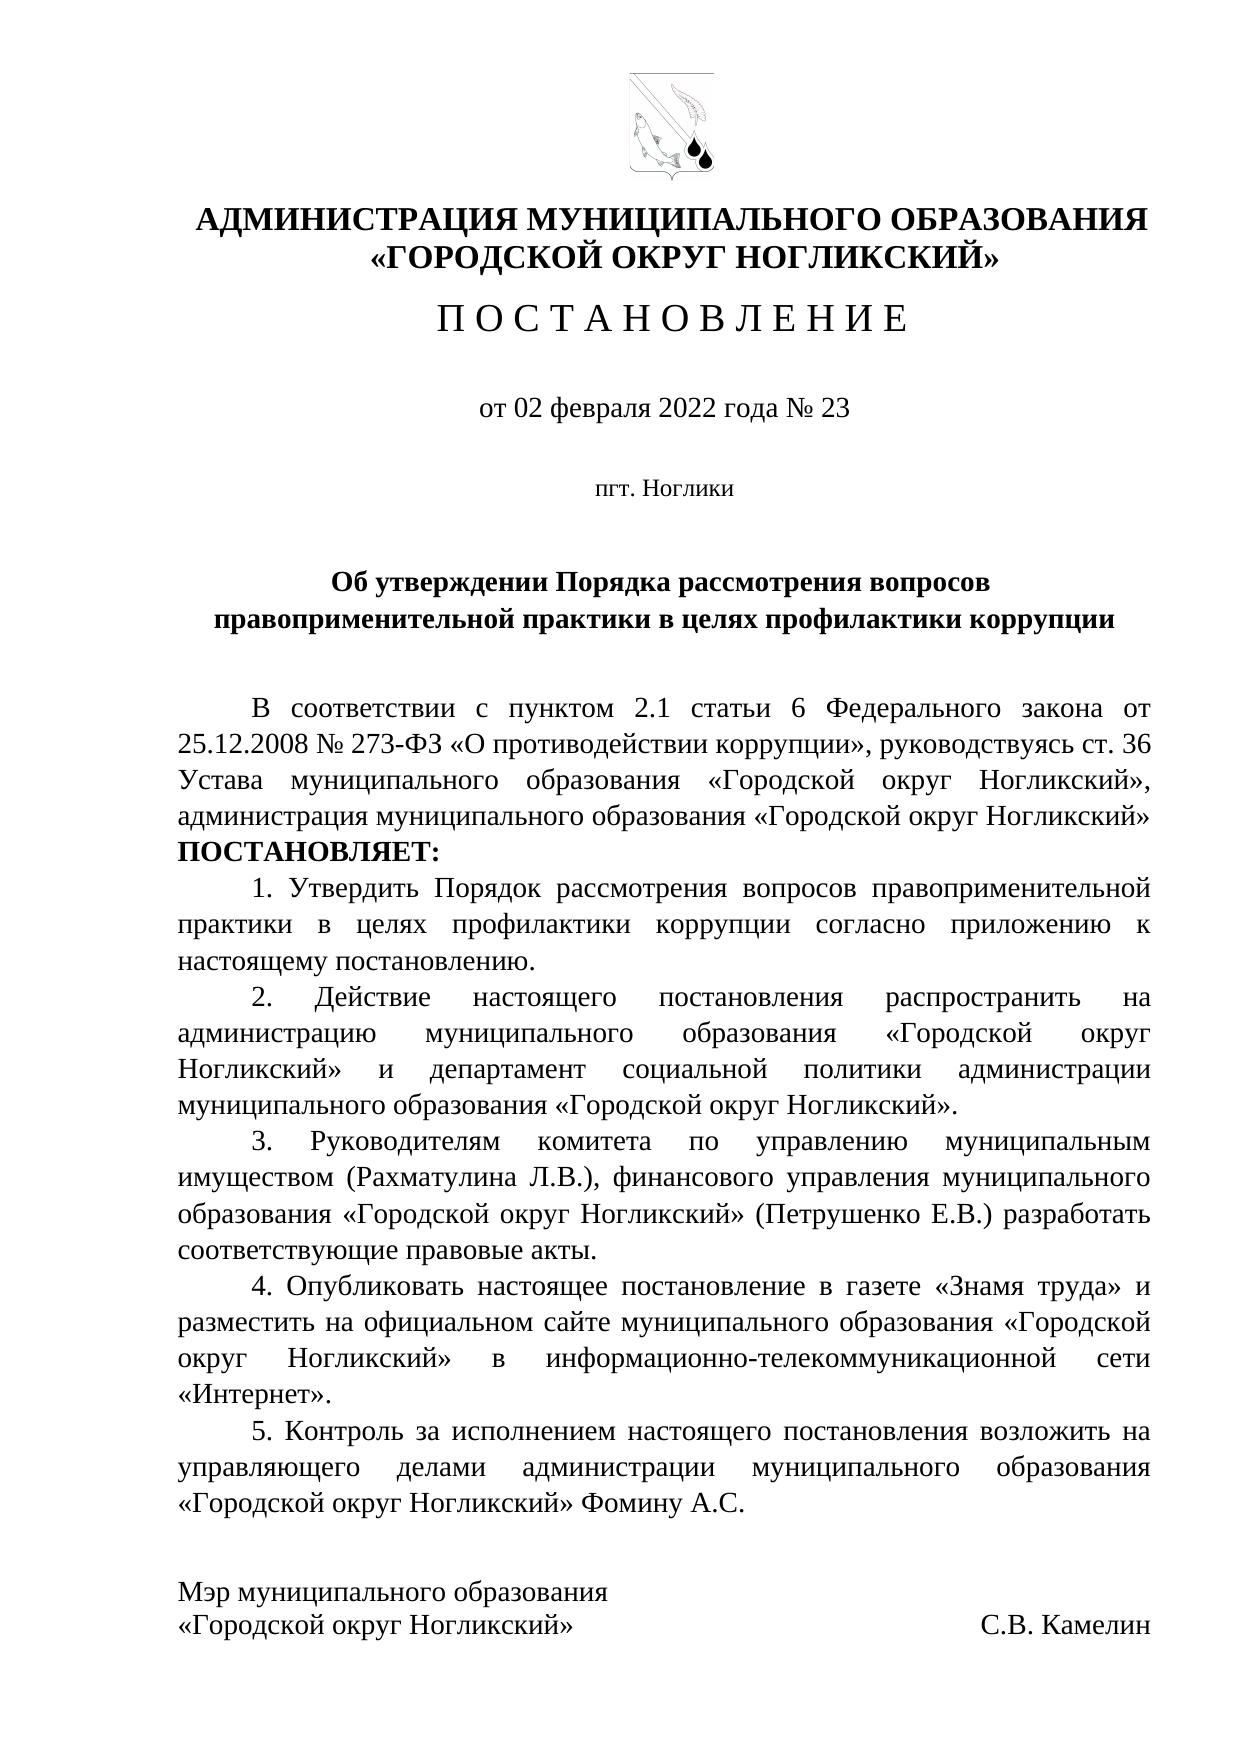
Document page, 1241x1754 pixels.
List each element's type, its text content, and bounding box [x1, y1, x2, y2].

text 4. Опубликовать настоящее постановление в газете «Знамя труда» и разместить на официальном сайте муниципального образования «Городской округ Ногликский» в информационно-телекоммуникационной сети «Интернет». [177, 1268, 1152, 1410]
text 1. Утвердить Порядок рассмотрения вопросов правоприменительной практики в целях профилактики коррупции согласно приложению к настоящему постановлению. [177, 870, 1152, 976]
table_header АДМИНИСТРАЦИЯ МУНИЦИПАЛЬНОГО ОБРАЗОВАНИЯ «ГОРОДСКОЙ ОКРУГ НОГЛИКСКИЙ» П О С Т А Н О В Л Е Н И Е [177, 74, 1167, 340]
text 2. Действие настоящего постановления распространить на администрацию муниципального образования «Городской округ Ногликский» и департамент социальной политики администрации муниципального образования «Городской округ Ногликский». [177, 979, 1152, 1121]
picture [629, 73, 714, 181]
text В соответствии с пунктом 2.1 статьи 6 Федерального закона от 25.12.2008 № 273-ФЗ «О противодействии коррупции», руководствуясь ст. 36 Устава муниципального образования «Городской округ Ногликский», администрация муниципального образования «Городской округ Ногликский» ПОСТАНОВЛЯЕТ: [177, 690, 1152, 868]
text Мэр муниципального образования [177, 1574, 1152, 1607]
text 3. Руководителям комитета по управлению муниципальным имуществом (Рахматулина Л.В.), финансового управления муниципального образования «Городской округ Ногликский» (Петрушенко Е.В.) разработать соответствующие правовые акты. [177, 1123, 1152, 1265]
text «Городской округ Ногликский» С.В. Камелин [177, 1607, 1152, 1641]
text Об утверждении Порядка рассмотрения вопросов правоприменительной практики в целях профилактики коррупции [177, 564, 1152, 634]
text 5. Контроль за исполнением настоящего постановления возложить на управляющего делами администрации муниципального образования «Городской округ Ногликский» Фомину А.С. [177, 1413, 1152, 1518]
text пгт. Ноглики [177, 473, 1152, 502]
text от № [177, 390, 1152, 423]
